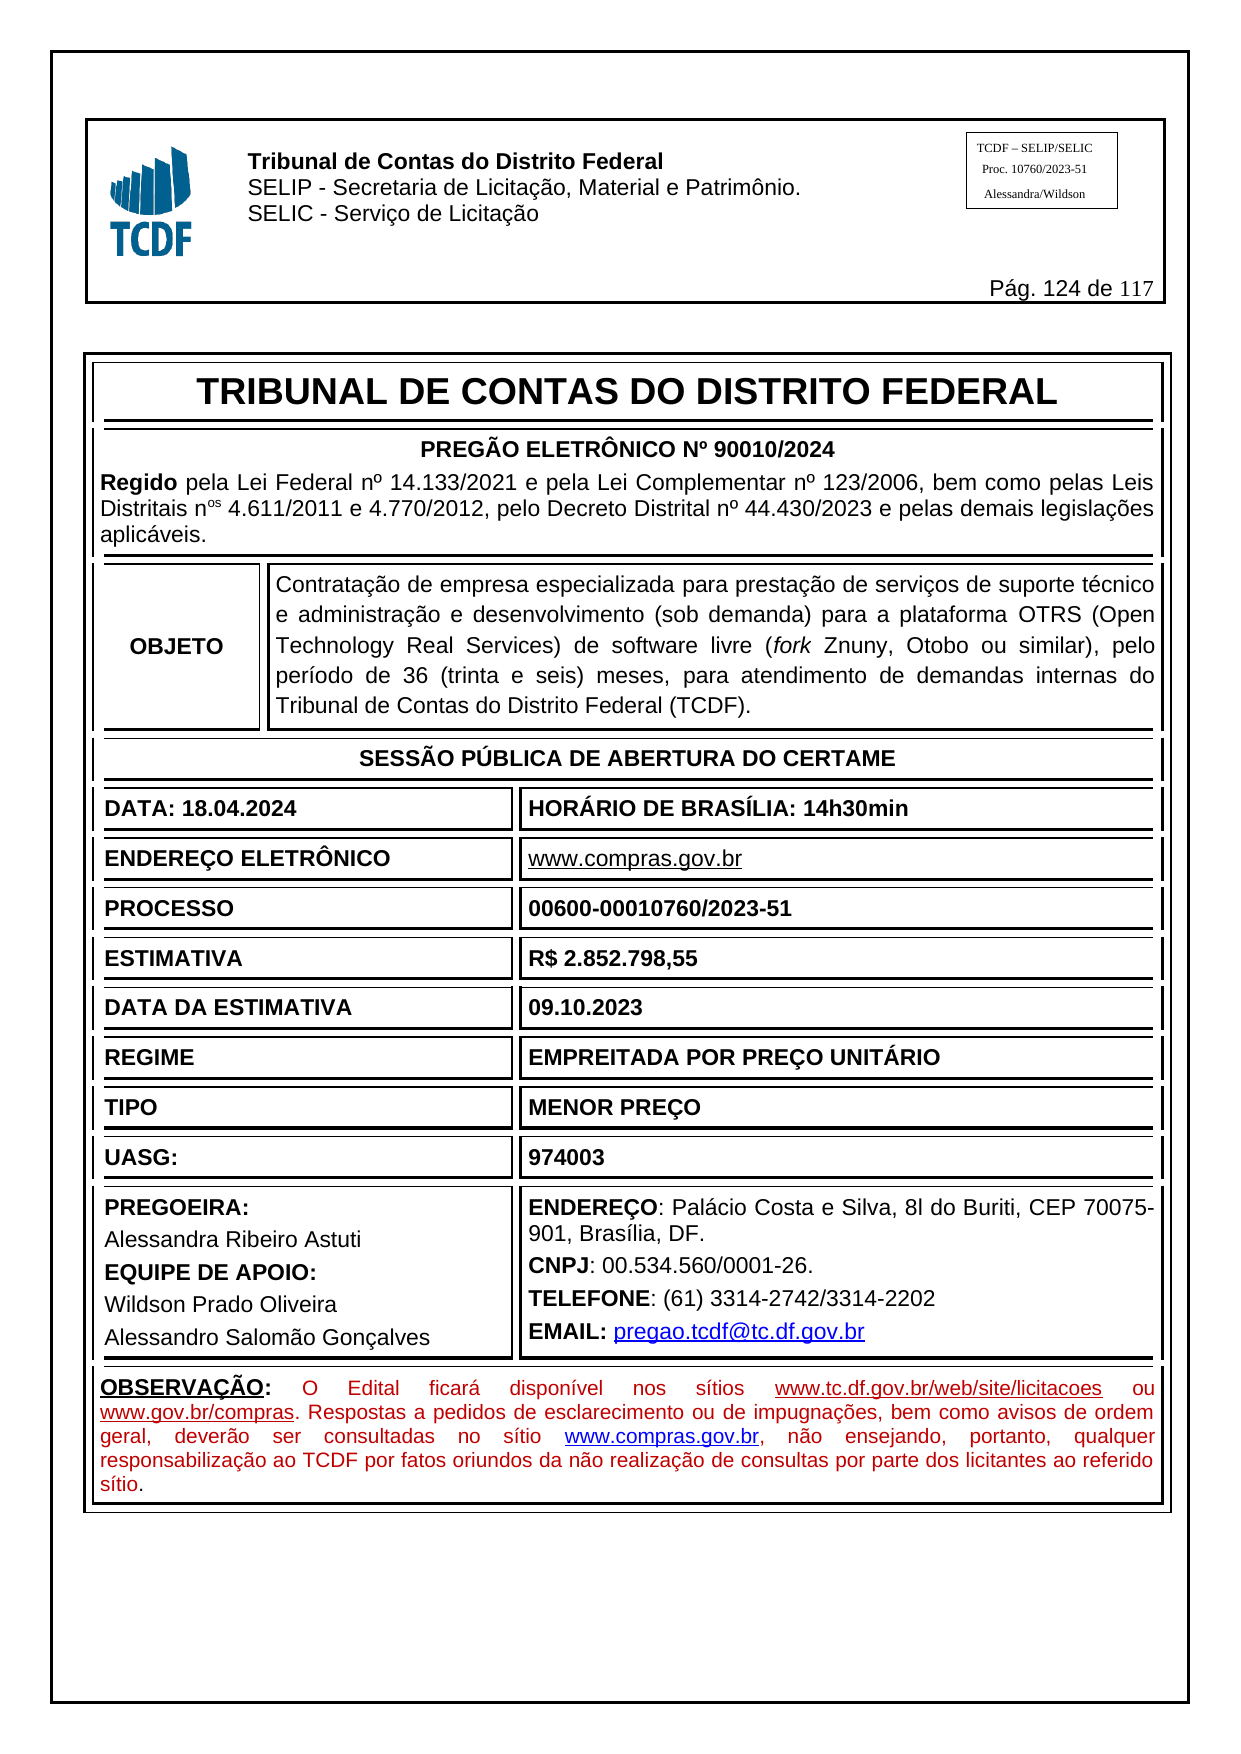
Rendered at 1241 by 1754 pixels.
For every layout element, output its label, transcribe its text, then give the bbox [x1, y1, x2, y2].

table_cell OBSERVAÇÃO: O Edital ficará disponível nos sítios www.tc.df.gov.br/web/site/licitacoes ou www.gov.br/compras. Respostas a pedidos de esclarecimento ou de impugnações, bem como avisos de ordem geral, deverão ser consultadas no sítio www.compras.gov.br, não ensejando, portanto, qualquer responsabilização ao TCDF por fatos oriundos da não realização de consultas por parte dos licitantes ao referido sítio. [89, 1356, 1166, 1502]
table_cell ESTIMATIVA [89, 927, 517, 977]
table_cell 09.10.2023 [517, 977, 1166, 1027]
table_cell OBJETO [89, 554, 264, 728]
table_cell PREGÃO ELETRÔNICO Nº 90010/2024 Regido pela Lei Federal nº 14.133/2021 e pela Lei Complementar nº 123/2006, bem como pelas Leis Distritais nos 4.611/2011 e 4.770/2012, pelo Decreto Distrital nº 44.430/2023 e pelas demais legislações aplicáveis. [89, 419, 1166, 554]
table_cell TIPO [89, 1077, 517, 1126]
table_cell ENDEREÇO: Palácio Costa e Silva, 8l do Buriti, CEP 70075-901, Brasília, DF. CNPJ: 00.534.560/0001-26. TELEFONE: (61) 3314-2742/3314-2202 EMAIL: pregao.tcdf@tc.df.gov.br [517, 1176, 1166, 1356]
table_cell MENOR PREÇO [517, 1077, 1166, 1126]
table_cell DATA DA ESTIMATIVA [89, 977, 517, 1027]
table_header TRIBUNAL DE CONTAS DO DISTRITO FEDERAL [89, 355, 1166, 419]
picture [95, 143, 206, 259]
table_cell HORÁRIO DE BRASÍLIA: 14h30min [517, 778, 1166, 828]
table_cell EMPREITADA POR PREÇO UNITÁRIO [517, 1027, 1166, 1077]
table_cell ENDEREÇO ELETRÔNICO [89, 828, 517, 877]
table_cell 974003 [517, 1126, 1166, 1176]
table_cell 00600-00010760/2023-51 [517, 878, 1166, 927]
table_cell UASG: [89, 1126, 517, 1176]
table_cell SESSÃO PÚBLICA DE ABERTURA DO CERTAME [89, 728, 1166, 778]
table_cell www.compras.gov.br [517, 828, 1166, 877]
table_cell PROCESSO [89, 878, 517, 927]
table_cell REGIME [89, 1027, 517, 1077]
table_cell DATA: 18.04.2024 [89, 778, 517, 828]
table_cell PREGOEIRA: Alessandra Ribeiro Astuti EQUIPE DE APOIO: Wildson Prado Oliveira Alessandro Salomão Gonçalves [89, 1176, 517, 1356]
table_cell Contratação de empresa especializada para prestação de serviços de suporte técnico e administração e desenvolvimento (sob demanda) para a plataforma OTRS (Open Technology Real Services) de software livre (fork Znuny, Otobo ou similar), pelo período de 36 (trinta e seis) meses, para atendimento de demandas internas do Tribunal de Contas do Distrito Federal (TCDF). [264, 554, 1166, 728]
table_cell R$ 2.852.798,55 [517, 927, 1166, 977]
